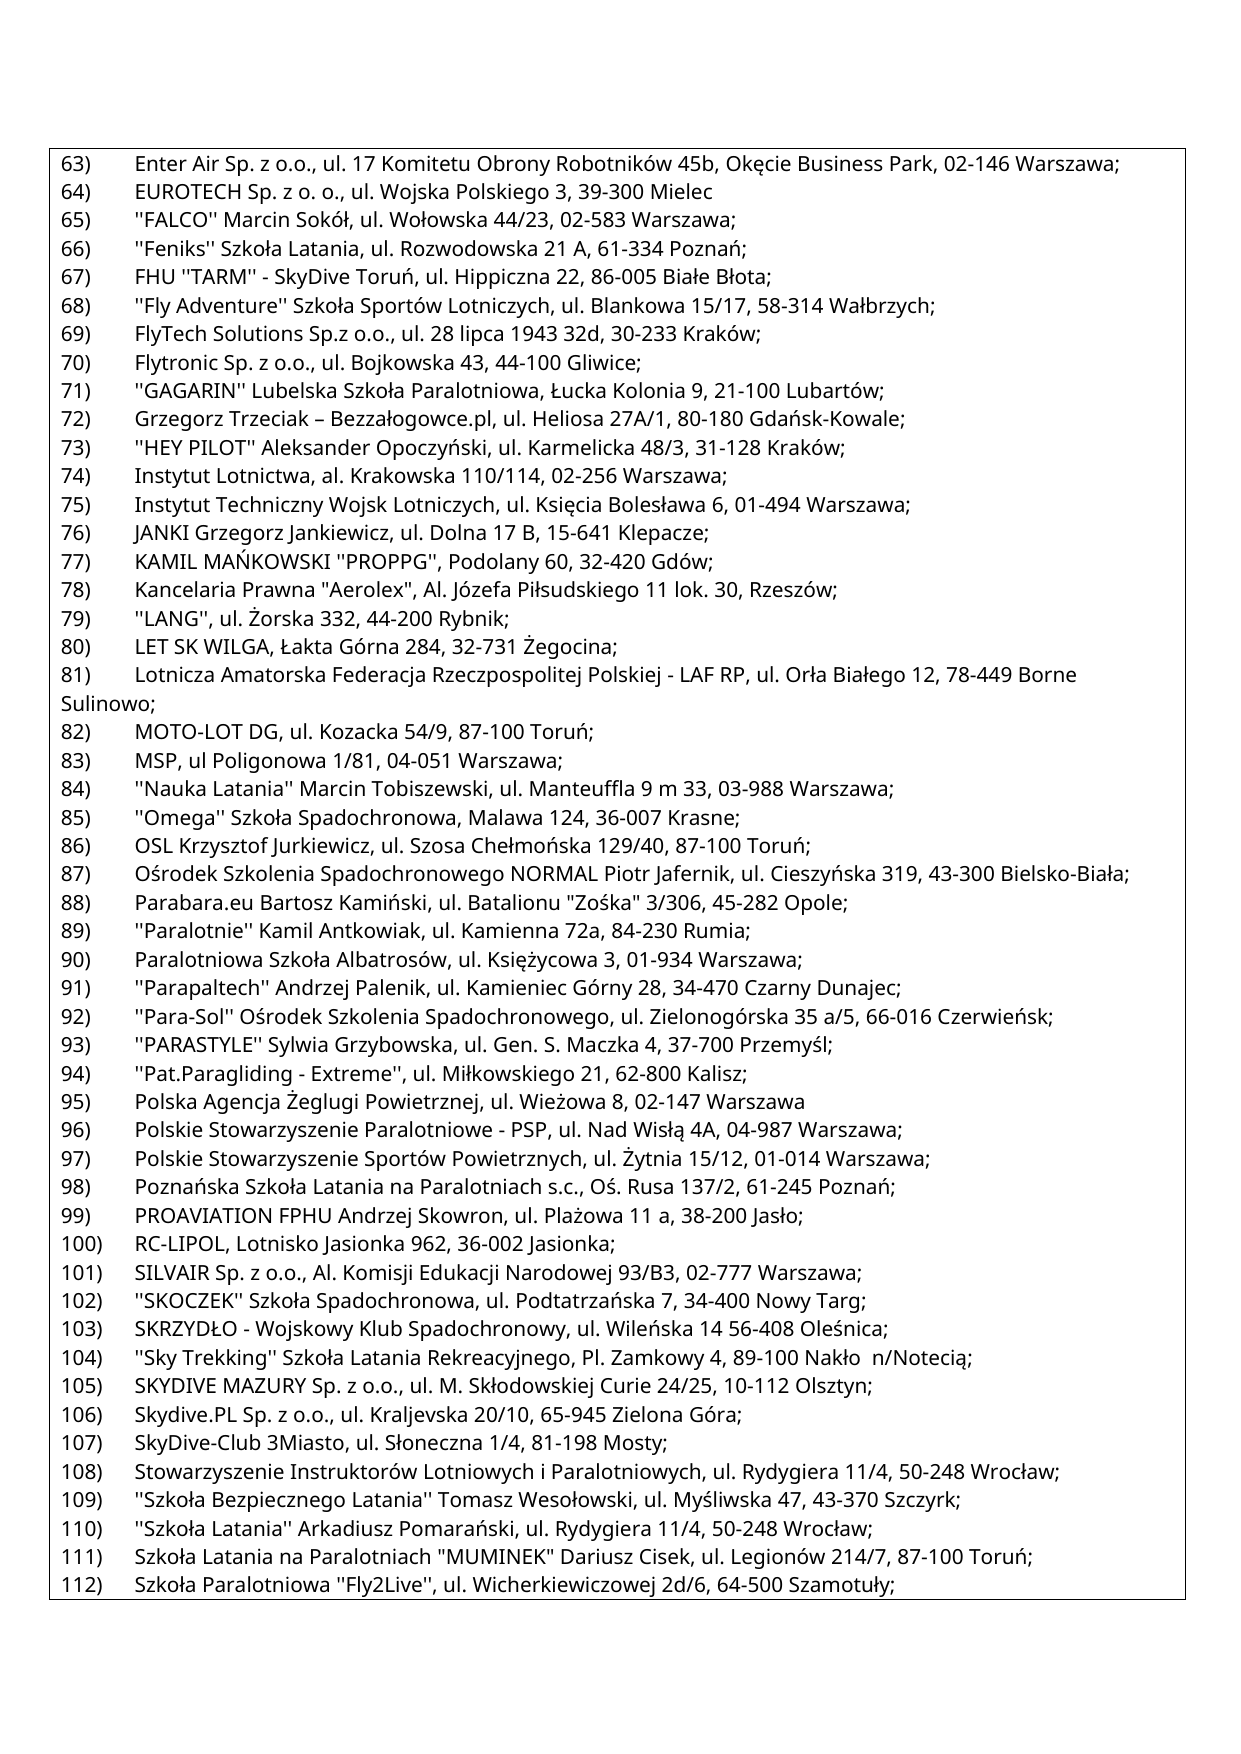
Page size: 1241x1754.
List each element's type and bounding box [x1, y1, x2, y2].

table_cell [50, 149, 1185, 1599]
table_cell [1186, 148, 1190, 1599]
